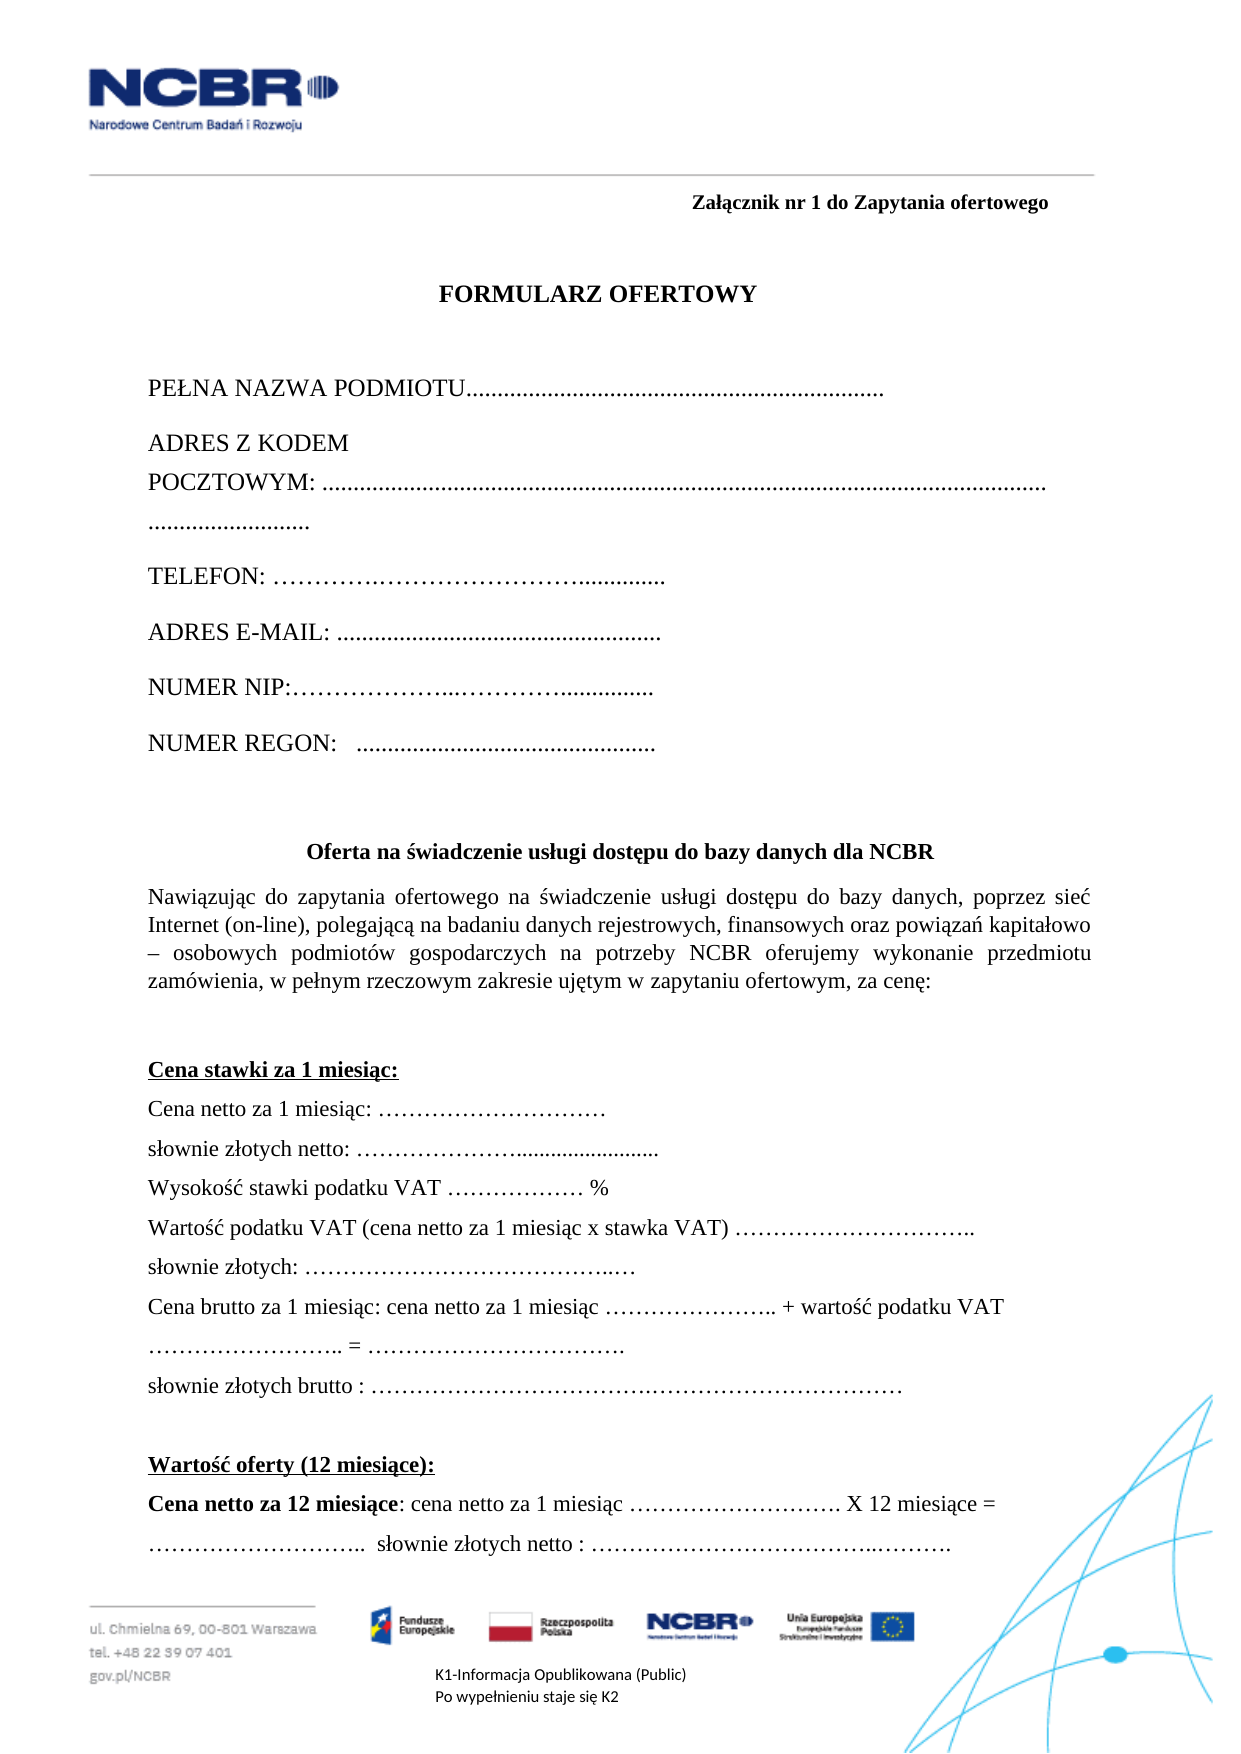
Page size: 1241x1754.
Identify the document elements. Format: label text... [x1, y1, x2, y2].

text Załącznik nr 1 do Zapytania ofertowego [148, 190, 1048, 214]
text NUMER REGON: ................................................ [148, 728, 1048, 756]
text Wysokość stawki podatku VAT ……………… % [148, 1174, 1086, 1201]
text Cena brutto za 1 miesiąc: cena netto za 1 miesiąc ………………….. + wartość podatku VAT …………………….. = ……………………………. [148, 1293, 1104, 1359]
text Cena netto za 1 miesiąc: ………………………… [148, 1095, 1085, 1122]
text PEŁNA NAZWA PODMIOTU................................................................... [148, 373, 1093, 402]
text NUMER NIP:………………...…………............... [148, 672, 1048, 701]
picture [0, 0, 1213, 1753]
text ADRES Z KODEM POCZTOWYM: .............................................................................................................................................. [148, 428, 1048, 535]
text Wartość podatku VAT (cena netto za 1 miesiąc x stawka VAT) ………………………….. [148, 1214, 1086, 1240]
text słownie złotych: …………………………………..… [148, 1253, 1086, 1280]
text Oferta na świadczenie usługi dostępu do bazy danych dla NCBR [148, 838, 1093, 865]
text słownie złotych netto: …………………......................... [148, 1135, 1085, 1161]
text Cena stawki za 1 miesiąc: [148, 1056, 1093, 1082]
text FORMULARZ OFERTOWY [148, 279, 1048, 308]
text Wartość oferty (12 miesiące): [148, 1451, 1104, 1477]
text TELEFON: ………….…………………….............. [148, 561, 1048, 590]
text Cena netto za 12 miesiące: cena netto za 1 miesiąc ………………………. X 12 miesiące = ……………………….. słownie złotych netto : ………………………………..………. [148, 1490, 1085, 1556]
text Nawiązując do zapytania ofertowego na świadczenie usługi dostępu do bazy danych, poprzez sieć Internet (on-line), polegającą na badaniu danych rejestrowych, finansowych oraz powiązań kapitałowo – osobowych podmiotów gospodarczych na potrzeby NCBR oferujemy wykonanie przedmiotu zamówienia, w pełnym rzeczowym zakresie ujętym w zapytaniu ofertowym, za cenę: [148, 883, 1093, 993]
text słownie złotych brutto : ……………………………….…………………………… [148, 1372, 1104, 1398]
text ADRES E-MAIL: .................................................... [148, 617, 1048, 646]
